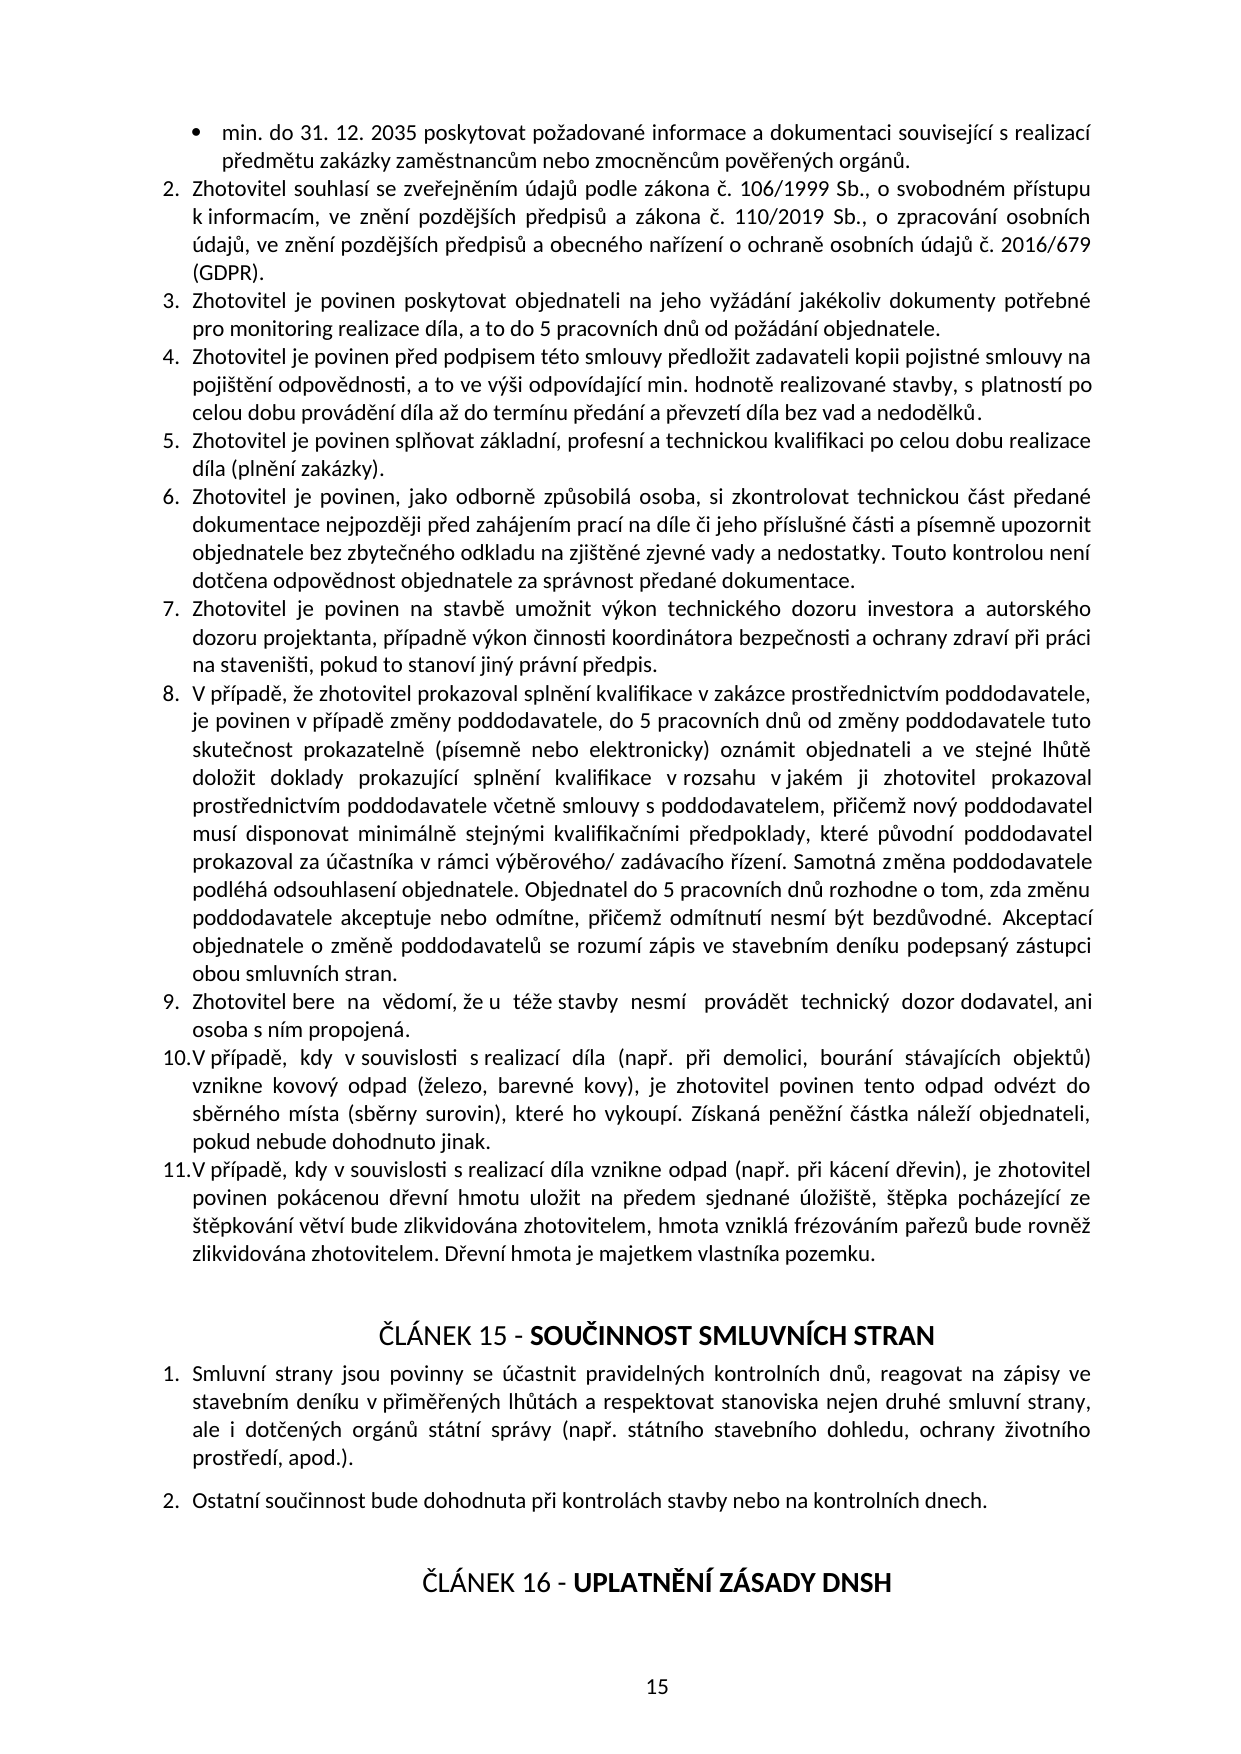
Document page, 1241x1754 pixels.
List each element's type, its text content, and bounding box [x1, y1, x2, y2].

subtitle Článek 15 - Součinnost smluvních stran [118, 1317, 1093, 1353]
list V případě, že zhotovitel prokazoval splnění kvalifikace v zakázce prostřednictvím poddodavatele, je povinen v případě změny poddodavatele, do 5 pracovních dnů od změny poddodavatele tuto skutečnost prokazatelně (písemně nebo elektronicky) oznámit objednateli a ve stejné lhůtě doložit doklady prokazující splnění kvalifikace v rozsahu v jakém ji zhotovitel prokazoval prostřednictvím poddodavatele včetně smlouvy s poddodavatelem, přičemž nový poddodavatel musí disponovat minimálně stejnými kvalifikačními předpoklady, které původní poddodavatel prokazoval za účastníka v rámci výběrového/ zadávacího řízení. Samotná změna poddodavatele podléhá odsouhlasení objednatele. Objednatel do 5 pracovních dnů rozhodne o tom, zda změnu poddodavatele akceptuje nebo odmítne, přičemž odmítnutí nesmí být bezdůvodné. Akceptací objednatele o změně poddodavatelů se rozumí zápis ve stavebním deníku podepsaný zástupci obou smluvních stran. [162, 679, 1093, 987]
list Zhotovitel je povinen splňovat základní, profesní a technickou kvalifikaci po celou dobu realizace díla (plnění zakázky). [162, 426, 1093, 482]
list Zhotovitel je povinen poskytovat objednateli na jeho vyžádání jakékoliv dokumenty potřebné pro monitoring realizace díla, a to do 5 pracovních dnů od požádání objednatele. [162, 286, 1093, 342]
list Zhotovitel je povinen před podpisem této smlouvy předložit zadavateli kopii pojistné smlouvy na pojištění odpovědnosti, a to ve výši odpovídající min. hodnotě realizované stavby, s platností po celou dobu provádění díla až do termínu předání a převzetí díla bez vad a nedodělků. [162, 342, 1093, 426]
list Zhotovitel je povinen na stavbě umožnit výkon technického dozoru investora a autorského dozoru projektanta, případně výkon činnosti koordinátora bezpečnosti a ochrany zdraví při práci na staveništi, pokud to stanoví jiný právní předpis. [162, 594, 1093, 679]
list Zhotovitel souhlasí se zveřejněním údajů podle zákona č. 106/1999 Sb., o svobodném přístupu k informacím, ve znění pozdějších předpisů a zákona č. 110/2019 Sb., o zpracování osobních údajů, ve znění pozdějších předpisů a obecného nařízení o ochraně osobních údajů č. 2016/679 (GDPR). [162, 174, 1093, 286]
list Zhotovitel je povinen, jako odborně způsobilá osoba, si zkontrolovat technickou část předané dokumentace nejpozději před zahájením prací na díle či jeho příslušné části a písemně upozornit objednatele bez zbytečného odkladu na zjištěné zjevné vady a nedostatky. Touto kontrolou není dotčena odpovědnost objednatele za správnost předané dokumentace. [162, 482, 1093, 594]
list min. do 31. 12. 2035 poskytovat požadované informace a dokumentaci související s realizací předmětu zakázky zaměstnancům nebo zmocněncům pověřených orgánů. [192, 118, 1093, 174]
list Zhotovitel bere na vědomí, že u téže stavby nesmí provádět technický dozor dodavatel, ani osoba s ním propojená. [410, 987, 1093, 1043]
list Ostatní součinnost bude dohodnuta při kontrolách stavby nebo na kontrolních dnech. [162, 1486, 1093, 1514]
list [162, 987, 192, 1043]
list V případě, kdy v souvislosti s realizací díla (např. při demolici, bourání stávajících objektů) vznikne kovový odpad (železo, barevné kovy), je zhotovitel povinen tento odpad odvézt do sběrného místa (sběrny surovin), které ho vykoupí. Získaná peněžní částka náleží objednateli, pokud nebude dohodnuto jinak. [162, 1043, 1093, 1155]
list V případě, kdy v souvislosti s realizací díla vznikne odpad (např. při kácení dřevin), je zhotovitel povinen pokácenou dřevní hmotu uložit na předem sjednané úložiště, štěpka pocházející ze štěpkování větví bude zlikvidována zhotovitelem, hmota vzniklá frézováním pařezů bude rovněž zlikvidována zhotovitelem. Dřevní hmota je majetkem vlastníka pozemku. [162, 1155, 1093, 1267]
subtitle Článek 16 - UPLATNĚNÍ ZÁSADY DNSH [118, 1564, 1093, 1600]
list Smluvní strany jsou povinny se účastnit pravidelných kontrolních dnů, reagovat na zápisy ve stavebním deníku v přiměřených lhůtách a respektovat stanoviska nejen druhé smluvní strany, ale i dotčených orgánů státní správy (např. státního stavebního dohledu, ochrany životního prostředí, apod.). [162, 1359, 1093, 1471]
